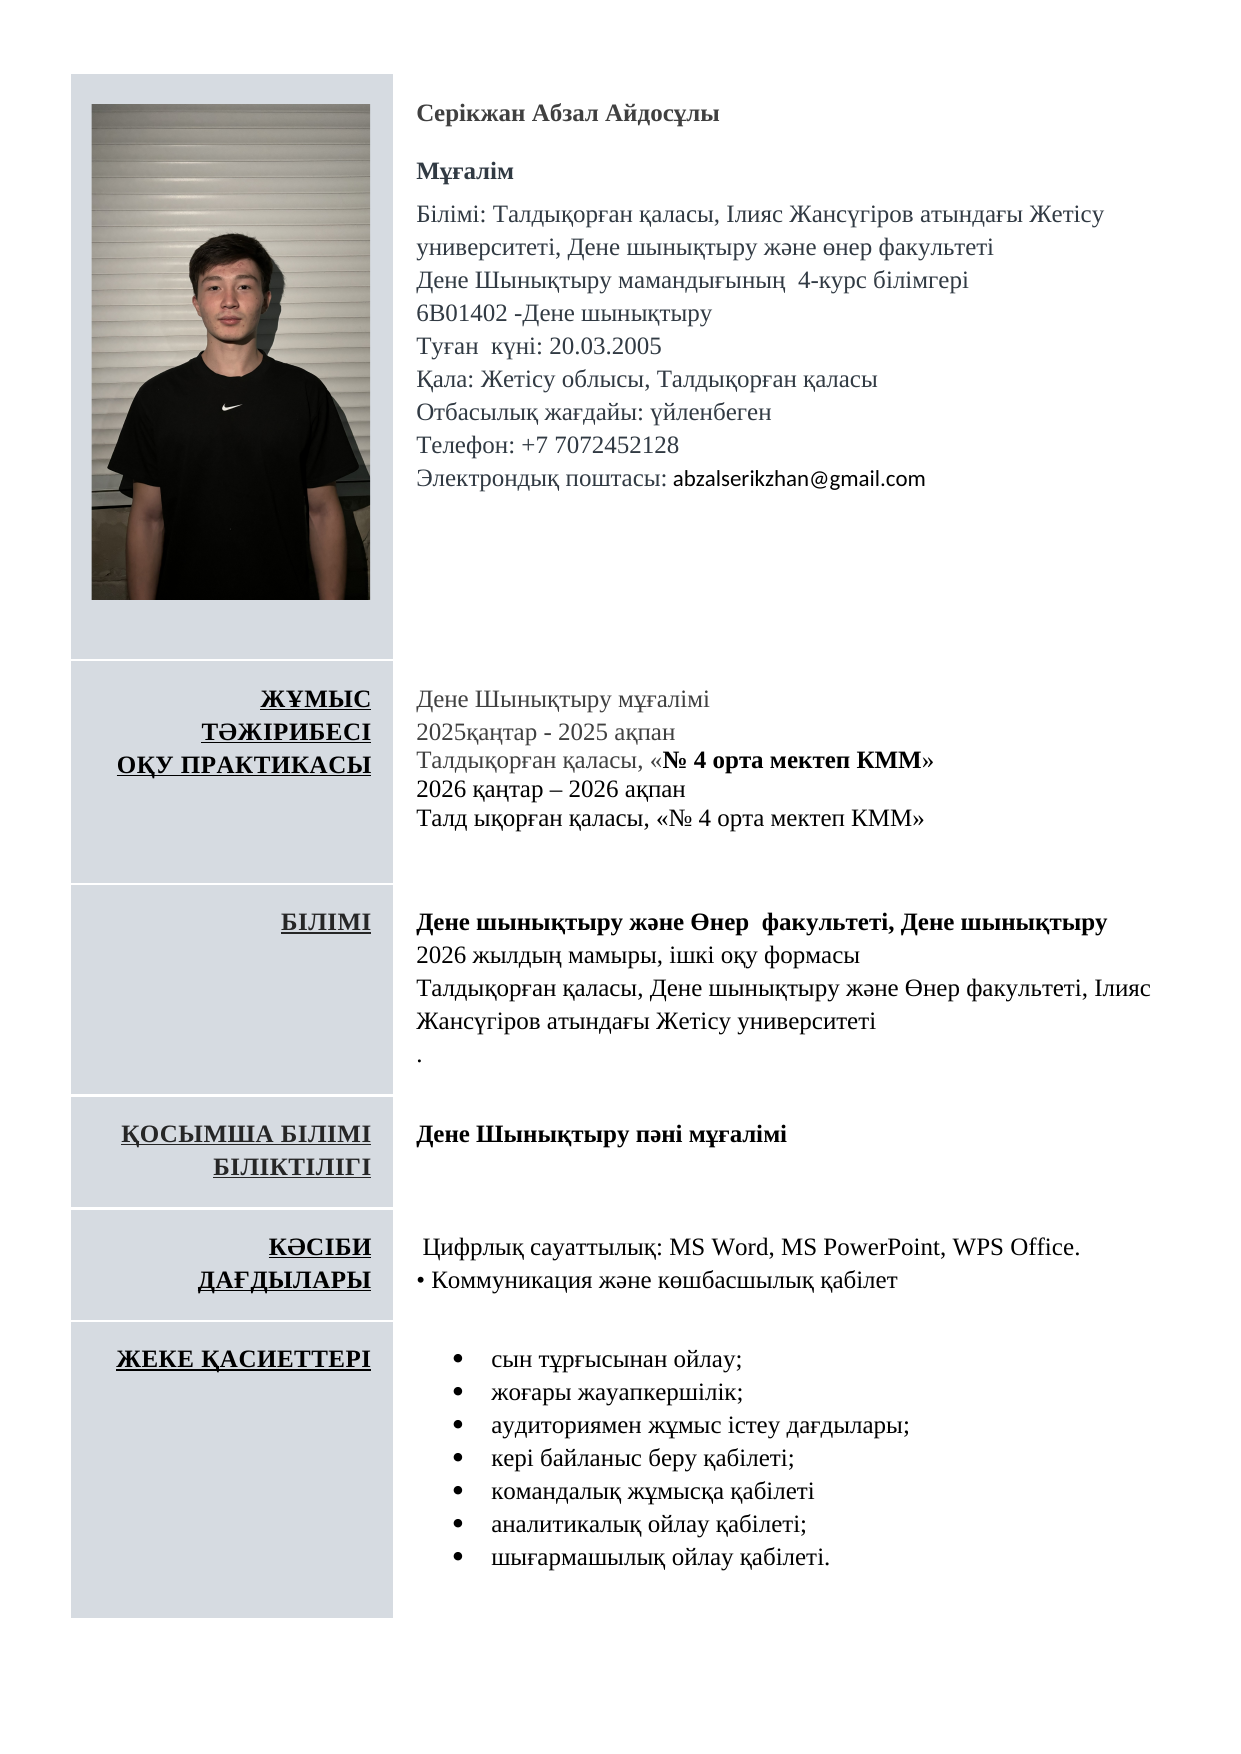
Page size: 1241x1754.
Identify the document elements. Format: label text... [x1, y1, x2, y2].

table_cell Цифрлық сауаттылық: MS Word, MS PowerPoint, WPS Office. • Коммуникация және көшбасшылық қабілет [395, 1210, 1194, 1320]
table_cell КӘСІБИ ДАҒДЫЛАРЫ [71, 1210, 393, 1320]
table_cell сын тұрғысынан ойлау; жоғары жауапкершілік; аудиториямен жұмыс істеу дағдылары; кері байланыс беру қабілеті; командалық жұмысқа қабілеті аналитикалық ойлау қабілеті; шығармашылық ойлау қабілеті. [395, 1322, 1194, 1618]
table_cell ЖЕКЕ ҚАСИЕТТЕРІ [71, 1322, 393, 1618]
table_header [71, 74, 393, 659]
table_cell Дене Шынықтыру пәні мұғалімі [395, 1097, 1194, 1207]
table_header Серікжан Абзал Айдосұлы Мұғалім Білімі: Талдықорған қаласы, Ілияс Жансүгіров атындағы Жетісу университеті, Дене шынықтыру және өнер факультеті Дене Шынықтыру мамандығының 4-курс білімгері 6B01402 -Дене шынықтыру Туған күні: 20.03.2005 Қала: Жетісу облысы, Талдықорған қаласы Отбасылық жағдайы: үйленбеген Телефон: +7 7072452128 Электрондық поштасы: abzalserikzhan@gmail.com [395, 76, 1194, 659]
table_cell БІЛІМІ [71, 885, 393, 1094]
table_cell Дене Шынықтыру мұғалімі 2025қаңтар - 2025 ақпан Талдықорған қаласы, «№ 4 орта мектеп КММ» 2026 қаңтар – 2026 ақпан Талд ықорған қаласы, «№ 4 орта мектеп КММ» [395, 661, 1194, 883]
picture [91, 104, 371, 600]
table_cell ҚОСЫМША БІЛІМІ БІЛІКТІЛІГІ [71, 1097, 393, 1207]
table_cell ЖҰМЫС ТӘЖІРИБЕСІ ОҚУ ПРАКТИКАСЫ [71, 661, 393, 883]
table_cell Дене шынықтыру және Өнер факультеті, Дене шынықтыру 2026 жылдың мамыры, ішкі оқу формасы Талдықорған қаласы, Дене шынықтыру және Өнер факультеті, Ілияс Жансүгіров атындағы Жетісу университеті . [395, 885, 1194, 1094]
